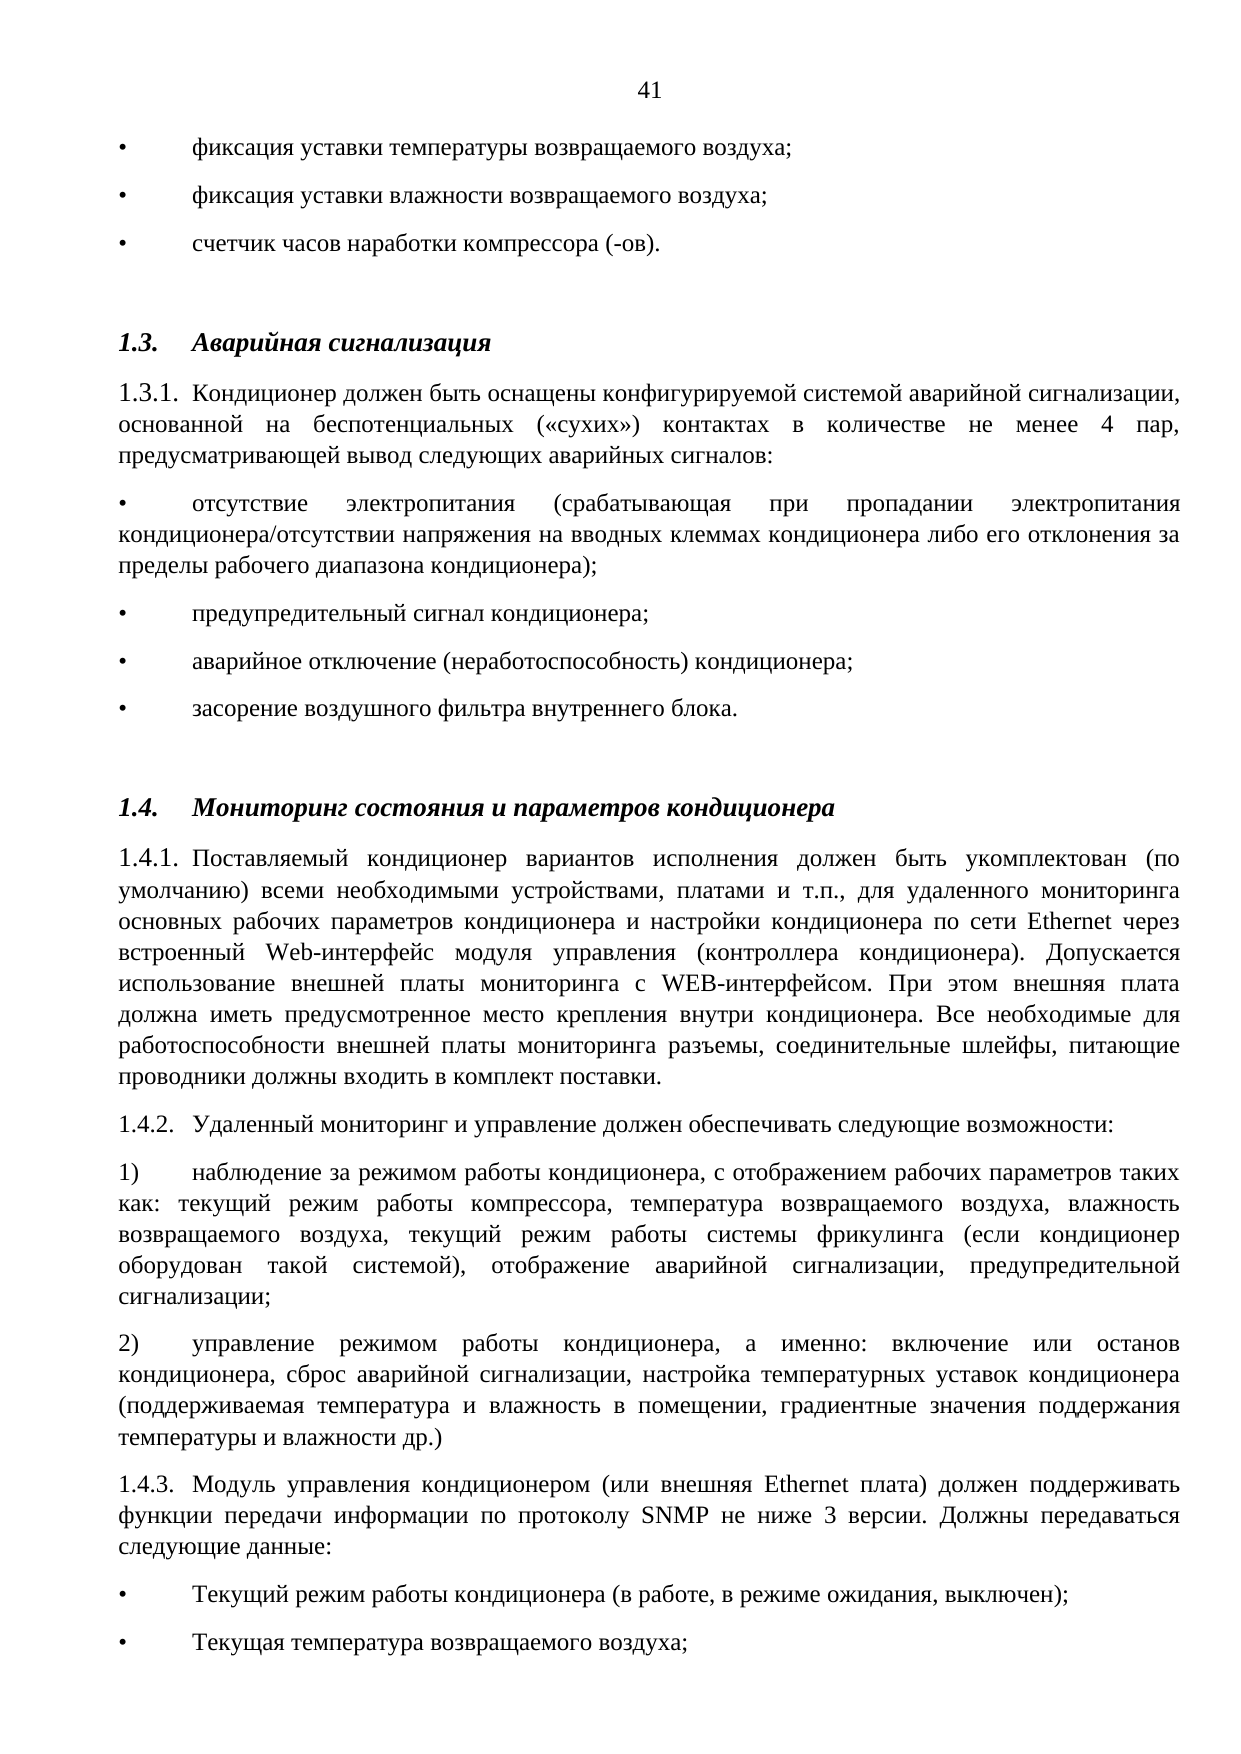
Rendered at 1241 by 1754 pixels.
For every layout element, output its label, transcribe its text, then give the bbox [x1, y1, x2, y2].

text 1.4.2. Удаленный мониторинг и управление должен обеспечивать следующие возможности: [118, 1109, 1181, 1138]
text • фиксация уставки влажности возвращаемого воздуха; [118, 180, 1181, 209]
text • аварийное отключение (неработоспособность) кондиционера; [118, 646, 1181, 674]
text 1.3.1. Кондиционер должен быть оснащены конфигурируемой системой аварийной сигнализации, основанной на беспотенциальных («сухих») контактах в количестве не менее 4 пар, предусматривающей вывод следующих аварийных сигналов: [118, 376, 1181, 469]
text 1.4.3. Модуль управления кондиционером (или внешняя Ethernet плата) должен поддерживать функции передачи информации по протоколу SNMP не ниже 3 версии. Должны передаваться следующие данные: [118, 1469, 1181, 1560]
text 2) управление режимом работы кондиционера, а именно: включение или останов кондиционера, сброс аварийной сигнализации, настройка температурных уставок кондиционера (поддерживаемая температура и влажность в помещении, градиентные значения поддержания температуры и влажности др.) [118, 1328, 1181, 1450]
text • отсутствие электропитания (срабатывающая при пропадании электропитания кондиционера/отсутствии напряжения на вводных клеммах кондиционера либо его отклонения за пределы рабочего диапазона кондиционера); [118, 488, 1181, 579]
text 1.4. Мониторинг состояния и параметров кондиционера [118, 791, 1181, 822]
text • фиксация уставки температуры возвращаемого воздуха; [118, 132, 1181, 161]
text 1.4.1. Поставляемый кондиционер вариантов исполнения должен быть укомплектован (по умолчанию) всеми необходимыми устройствами, платами и т.п., для удаленного мониторинга основных рабочих параметров кондиционера и настройки кондиционера по сети Ethernet через встроенный Web-интерфейс модуля управления (контроллера кондиционера). Допускается использование внешней платы мониторинга с WEB-интерфейсом. При этом внешняя плата должна иметь предусмотренное место крепления внутри кондиционера. Все необходимые для работоспособности внешней платы мониторинга разъемы, соединительные шлейфы, питающие проводники должны входить в комплект поставки. [118, 842, 1181, 1090]
text • засорение воздушного фильтра внутреннего блока. [118, 693, 1181, 722]
text • Текущая температура возвращаемого воздуха; [118, 1627, 1181, 1656]
text • Текущий режим работы кондиционера (в работе, в режиме ожидания, выключен); [118, 1579, 1181, 1608]
text 1) наблюдение за режимом работы кондиционера, с отображением рабочих параметров таких как: текущий режим работы компрессора, температура возвращаемого воздуха, влажность возвращаемого воздуха, текущий режим работы системы фрикулинга (если кондиционер оборудован такой системой), отображение аварийной сигнализации, предупредительной сигнализации; [118, 1157, 1181, 1309]
text 1.3. Аварийная сигнализация [118, 326, 1181, 357]
text • счетчик часов наработки компрессора (-ов). [118, 228, 1181, 257]
text • предупредительный сигнал кондиционера; [118, 598, 1181, 627]
